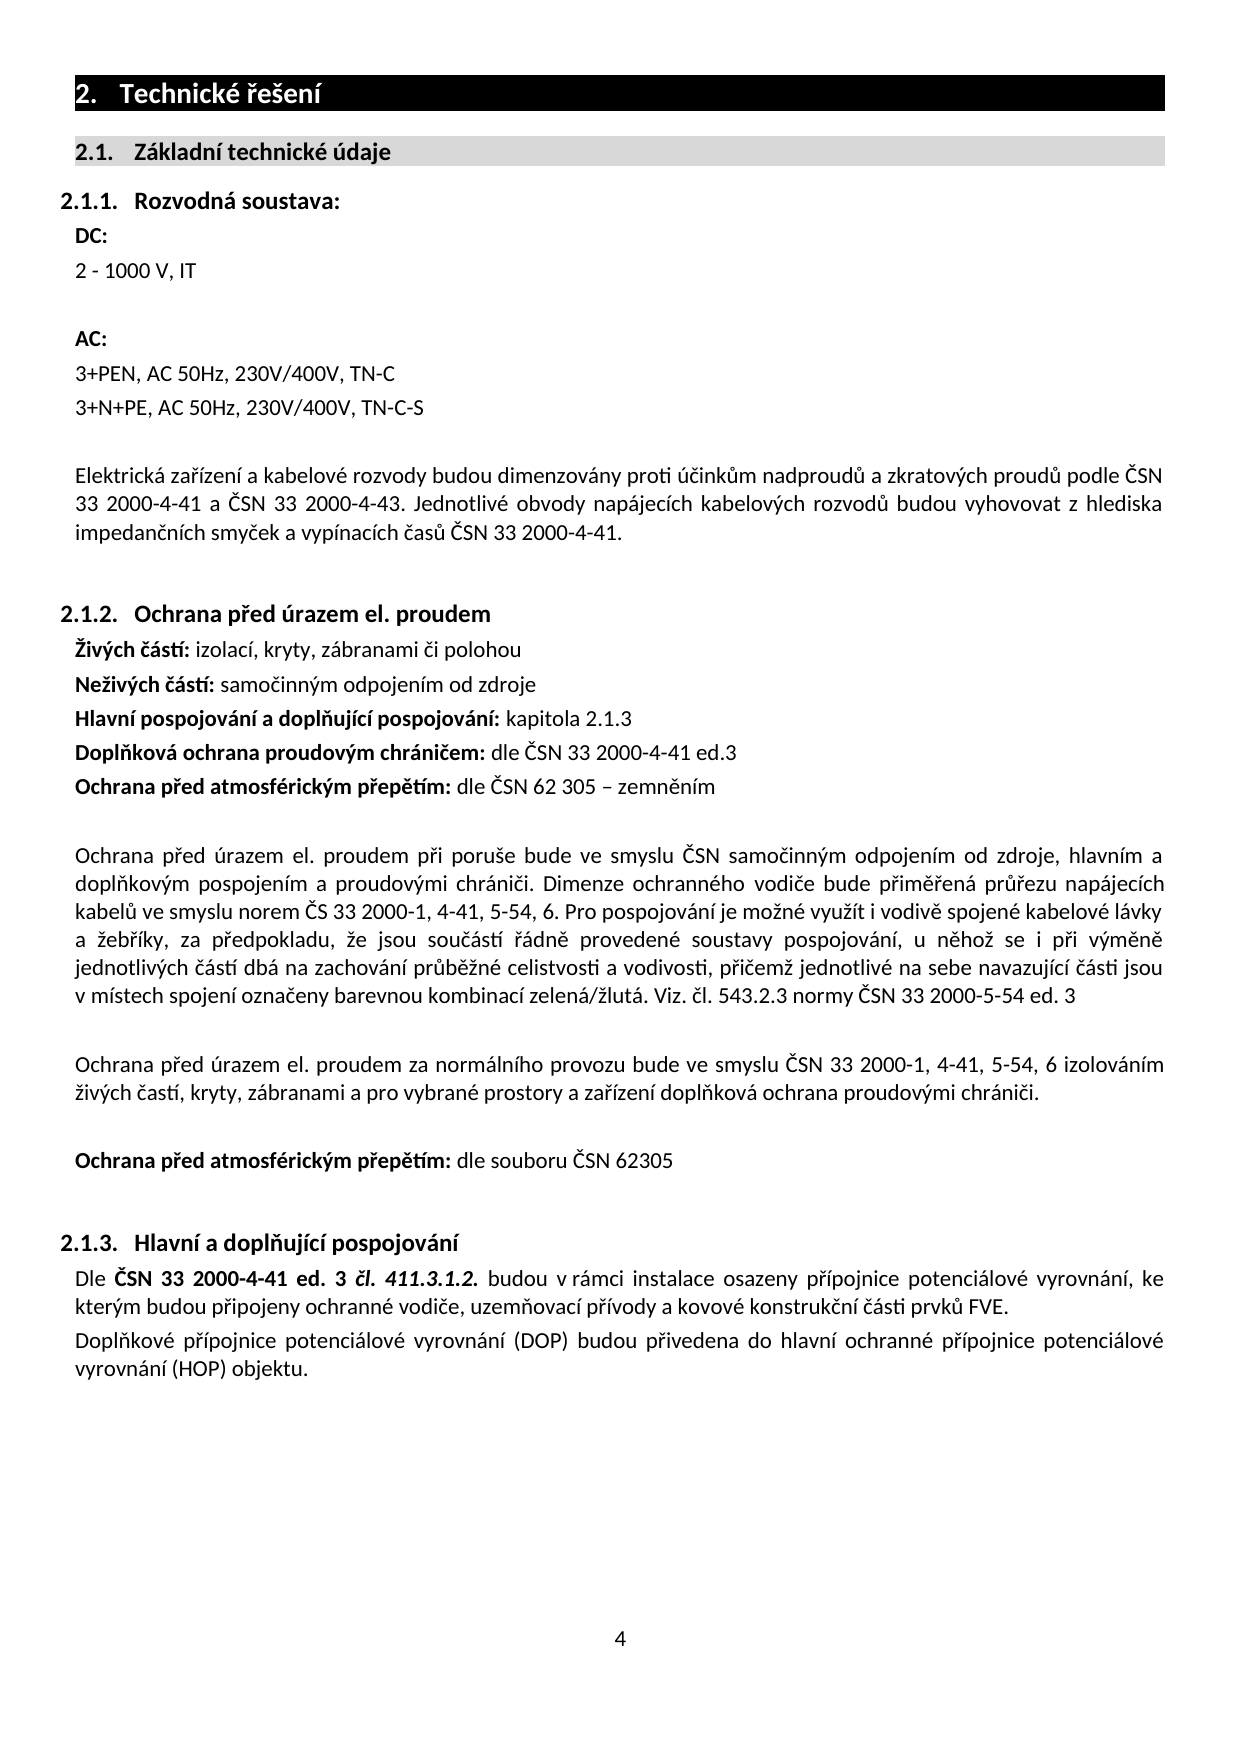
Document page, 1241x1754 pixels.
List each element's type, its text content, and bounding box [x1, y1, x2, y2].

text Živých částí: izolací, kryty, zábranami či polohou [75, 635, 1165, 663]
text Elektrická zařízení a kabelové rozvody budou dimenzovány proti účinkům nadproudů a zkratových proudů podle ČSN 33 2000-4-41 a ČSN 33 2000-4-43. Jednotlivé obvody napájecích kabelových rozvodů budou vyhovovat z hlediska impedančních smyček a vypínacích časů ČSN 33 2000-4-41. [75, 462, 1165, 546]
text Ochrana před úrazem el. proudem [60, 599, 1165, 629]
text 2 - 1000 V, IT [75, 256, 1165, 284]
text Hlavní pospojování a doplňující pospojování: kapitola 2.1.3 [75, 704, 1165, 732]
text AC: [75, 324, 1165, 352]
text 3+N+PE, AC 50Hz, 230V/400V, TN-C-S [75, 393, 1165, 421]
text Doplňkové přípojnice potenciálové vyrovnání (DOP) budou přivedena do hlavní ochranné přípojnice potenciálové vyrovnání (HOP) objektu. [75, 1326, 1165, 1382]
text Neživých částí: samočinným odpojením od zdroje [75, 670, 1165, 698]
text Základní technické údaje [75, 136, 1165, 166]
text Dle ČSN 33 2000-4-41 ed. 3 čl. 411.3.1.2. budou v rámci instalace osazeny přípojnice potenciálové vyrovnání, ke kterým budou připojeny ochranné vodiče, uzemňovací přívody a kovové konstrukční části prvků FVE. [75, 1264, 1165, 1320]
text DC: [75, 222, 1165, 250]
text Ochrana před atmosférickým přepětím: dle ČSN 62 305 – zemněním [75, 772, 1165, 801]
text Technické řešení [75, 75, 1165, 111]
text Ochrana před úrazem el. proudem za normálního provozu bude ve smyslu ČSN 33 2000-1, 4-41, 5-54, 6 izolováním živých častí, kryty, zábranami a pro vybrané prostory a zařízení doplňková ochrana proudovými chrániči. [75, 1050, 1165, 1106]
text Hlavní a doplňující pospojování [60, 1227, 1165, 1258]
text Rozvodná soustava: [60, 185, 1165, 215]
text Ochrana před atmosférickým přepětím: dle souboru ČSN 62305 [75, 1146, 1165, 1174]
text Doplňková ochrana proudovým chráničem: dle ČSN 33 2000-4-41 ed.3 [75, 738, 1165, 766]
text Ochrana před úrazem el. proudem při poruše bude ve smyslu ČSN samočinným odpojením od zdroje, hlavním a doplňkovým pospojením a proudovými chrániči. Dimenze ochranného vodiče bude přiměřená průřezu napájecích kabelů ve smyslu norem ČS 33 2000-1, 4-41, 5-54, 6. Pro pospojování je možné využít i vodivě spojené kabelové lávky a žebříky, za předpokladu, že jsou součástí řádně provedené soustavy pospojování, u něhož se i při výměně jednotlivých částí dbá na zachování průběžné celistvosti a vodivosti, přičemž jednotlivé na sebe navazující části jsou v místech spojení označeny barevnou kombinací zelená/žlutá. Viz. čl. 543.2.3 normy ČSN 33 2000-5-54 ed. 3 [75, 841, 1165, 1009]
text 3+PEN, AC 50Hz, 230V/400V, TN-C [75, 359, 1165, 387]
